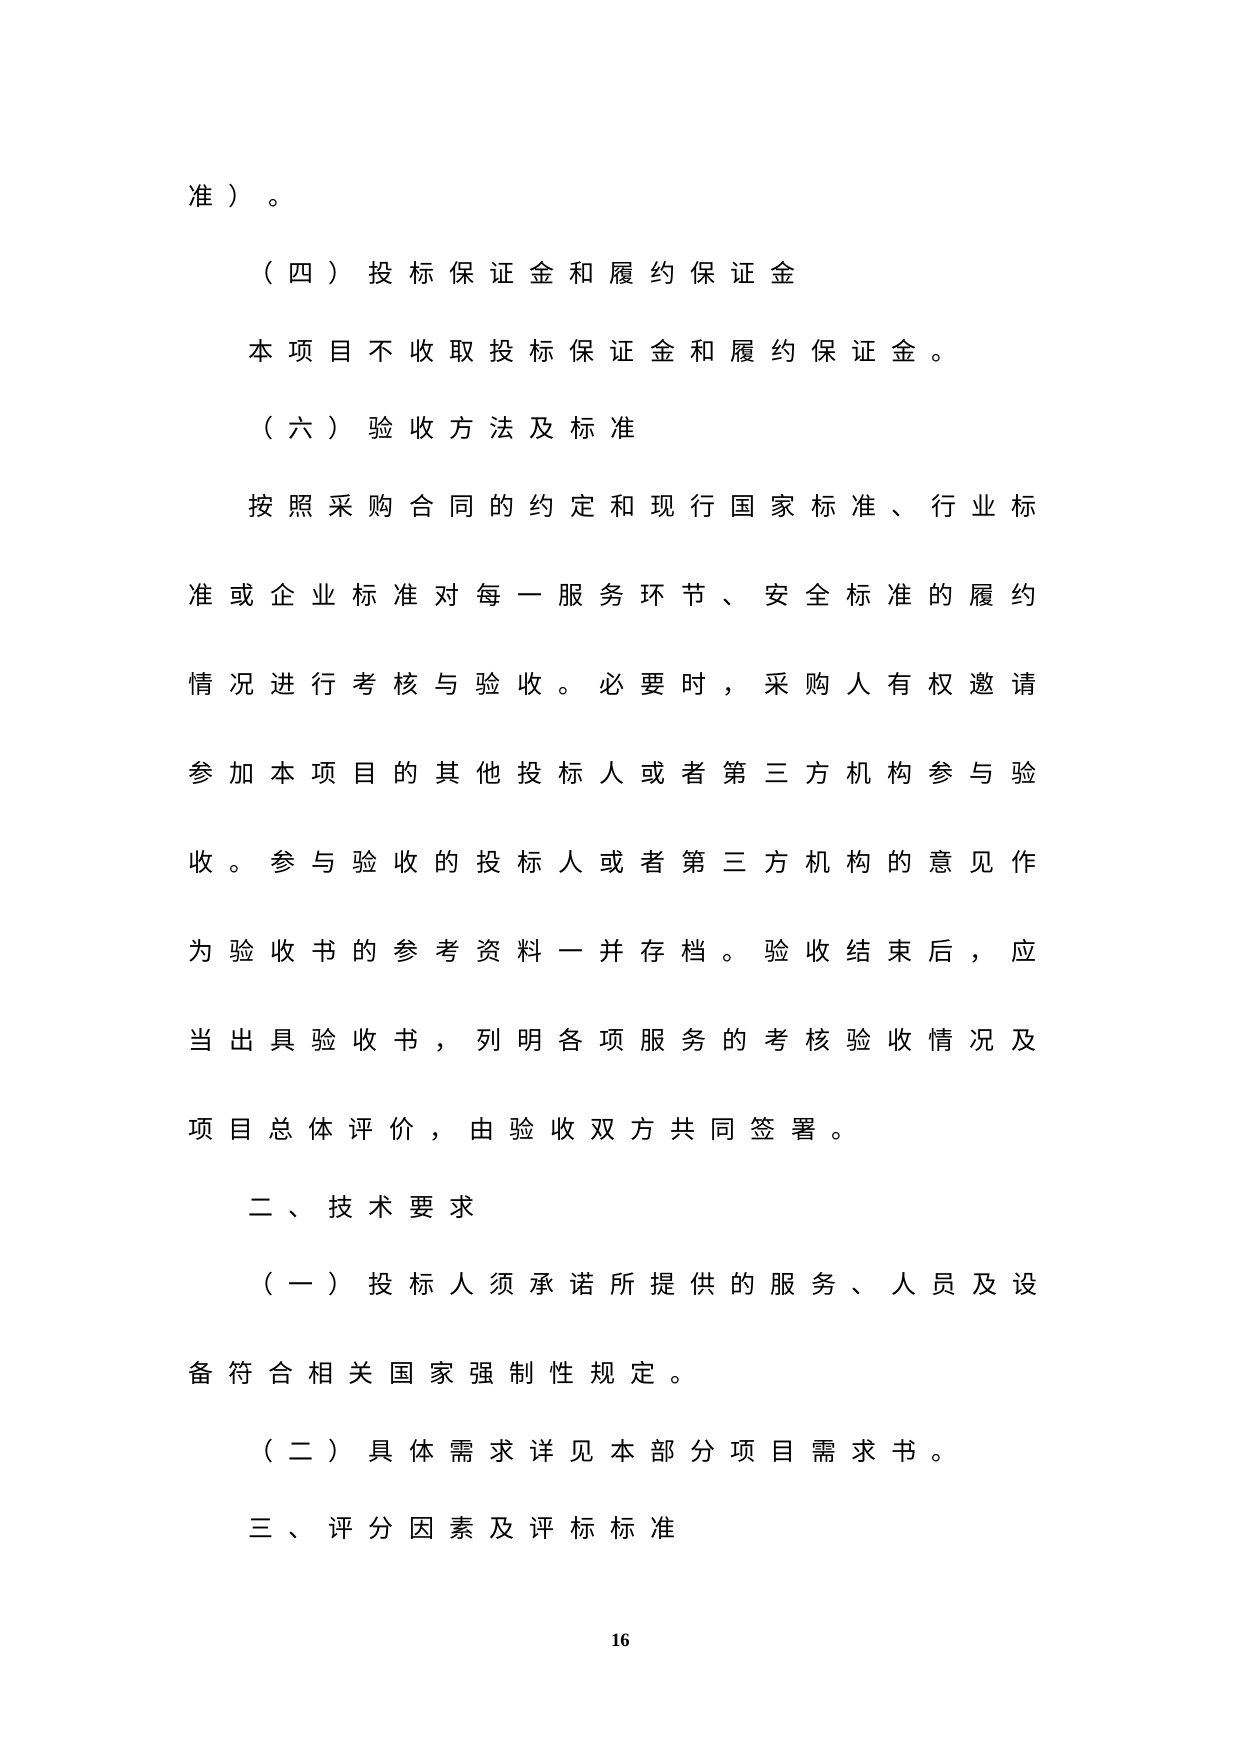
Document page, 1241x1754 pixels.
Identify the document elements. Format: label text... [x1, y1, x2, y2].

text 本项目不收取投标保证金和履约保证金。 [188, 319, 1052, 379]
text （一）投标人须承诺所提供的服务、人员及设备符合相关国家强制性规定。 [188, 1253, 1052, 1401]
text （四）投标保证金和履约保证金 [188, 242, 1052, 301]
text （六）验收方法及标准 [188, 397, 1052, 456]
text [188, 164, 1052, 224]
text 三、评分因素及评标标准 [188, 1497, 1052, 1556]
text 按照采购合同的约定和现行国家标准、行业标准或企业标准对每一服务环节、安全标准的履约情况进行考核与验收。必要时，采购人有权邀请参加本项目的其他投标人或者第三方机构参与验收。参与验收的投标人或者第三方机构的意见作为验收书的参考资料一并存档。验收结束后，应当出具验收书，列明各项服务的考核验收情况及项目总体评价，由验收双方共同签署。 [188, 474, 1052, 1157]
text （二）具体需求详见本部分项目需求书。 [188, 1419, 1052, 1479]
text 二、技术要求 [188, 1175, 1052, 1235]
